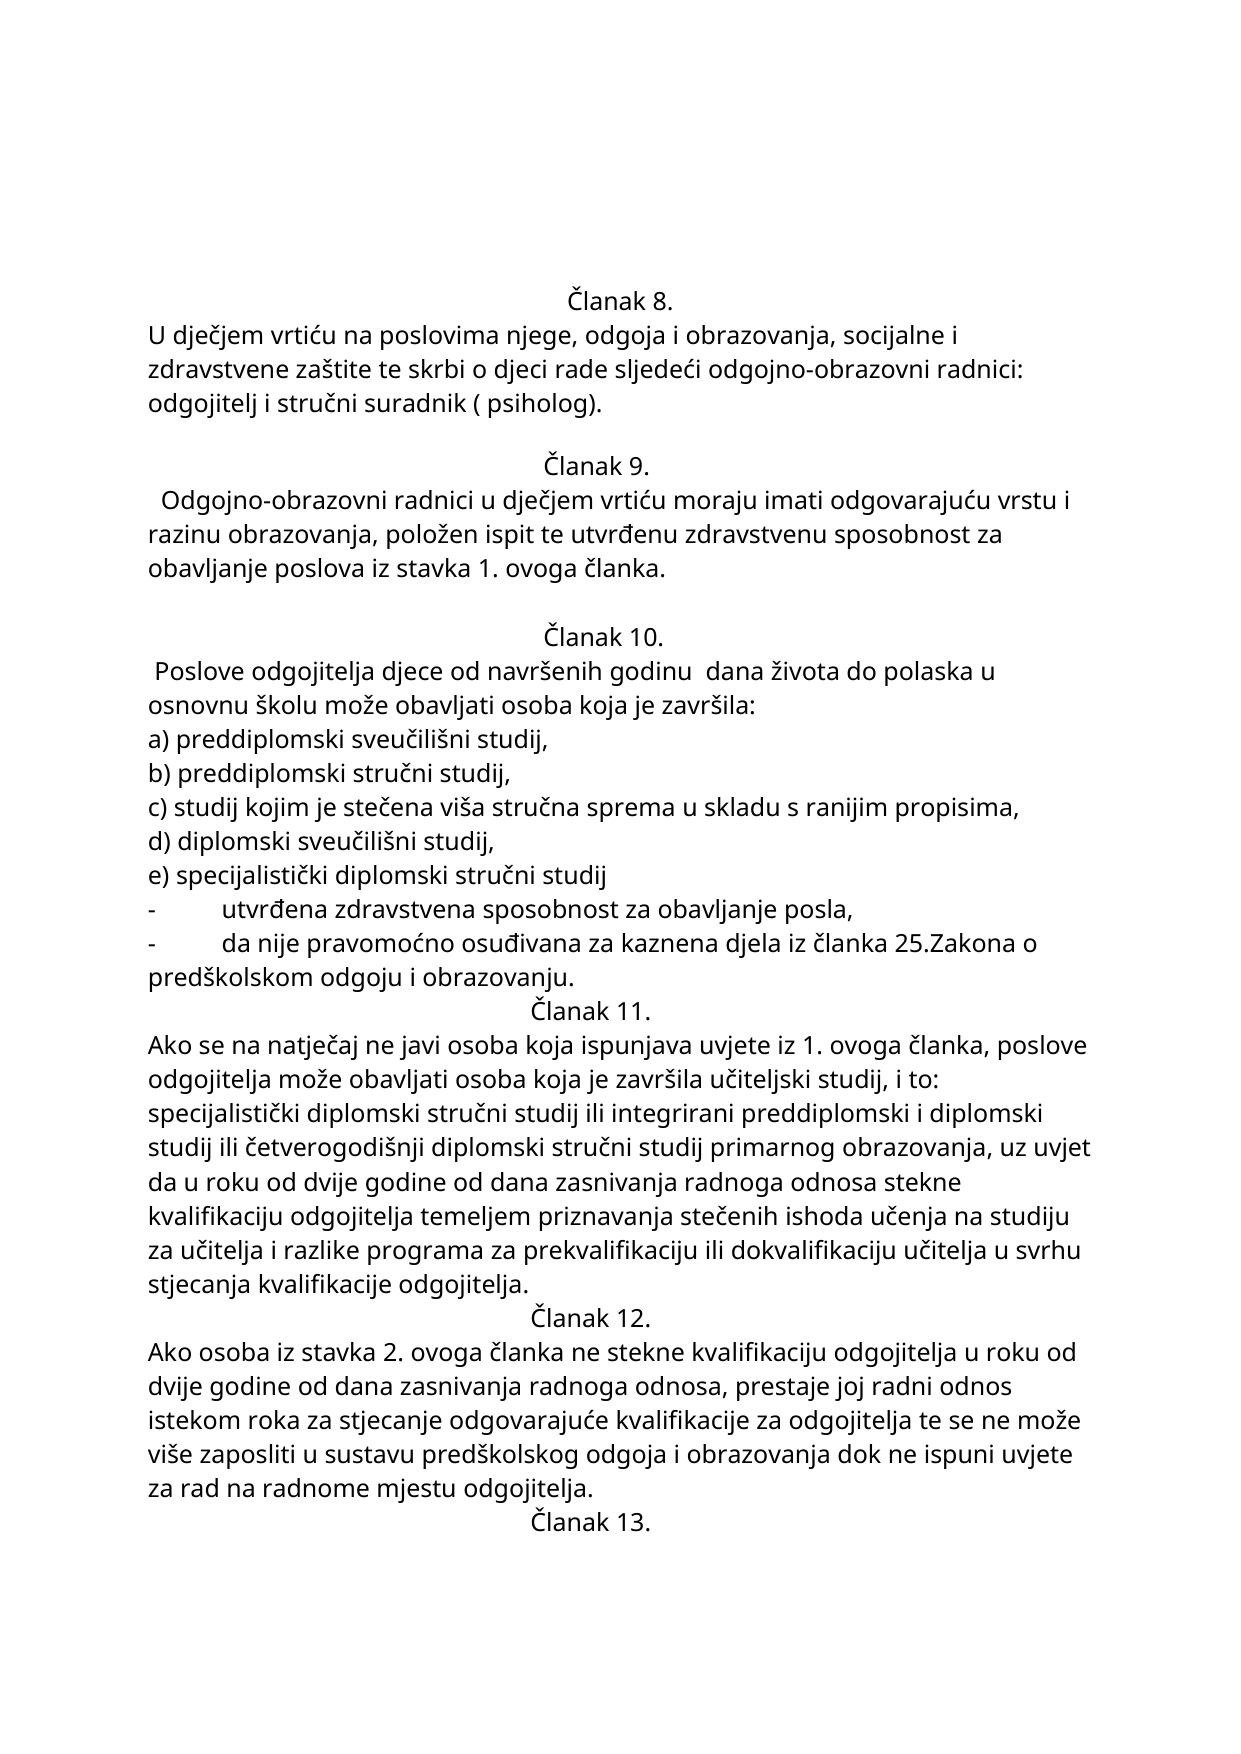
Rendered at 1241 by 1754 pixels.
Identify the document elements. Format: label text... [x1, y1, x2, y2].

text e) specijalistički diplomski stručni studij [148, 858, 1093, 892]
text b) preddiplomski stručni studij, [148, 755, 1093, 789]
text - utvrđena zdravstvena sposobnost za obavljanje posla, [148, 892, 1093, 926]
text Članak 9. [148, 449, 1093, 483]
text Odgojno-obrazovni radnici u dječjem vrtiću moraju imati odgovarajuću vrstu i razinu obrazovanja, položen ispit te utvrđenu zdravstvenu sposobnost za obavljanje poslova iz stavka 1. ovoga članka. [148, 483, 1093, 585]
text U dječjem vrtiću na poslovima njege, odgoja i obrazovanja, socijalne i zdravstvene zaštite te skrbi o djeci rade sljedeći odgojno-obrazovni radnici: odgojitelj i stručni suradnik ( psiholog). [148, 318, 1093, 449]
text specijalistički diplomski stručni studij ili integrirani preddiplomski i diplomski studij ili četverogodišnji diplomski stručni studij primarnog obrazovanja, uz uvjet da u roku od dvije godine od dana zasnivanja radnoga odnosa stekne kvalifikaciju odgojitelja temeljem priznavanja stečenih ishoda učenja na studiju za učitelja i razlike programa za prekvalifikaciju ili dokvalifikaciju učitelja u svrhu stjecanja kvalifikacije odgojitelja. [148, 1096, 1093, 1300]
text d) diplomski sveučilišni studij, [148, 823, 1093, 858]
text - da nije pravomoćno osuđivana za kaznena djela iz članka 25.Zakona o predškolskom odgoju i obrazovanju. [148, 926, 1093, 994]
text c) studij kojim je stečena viša stručna sprema u skladu s ranijim propisima, [148, 789, 1093, 823]
text Članak 12. [148, 1300, 1093, 1334]
text Članak 11. [148, 994, 1093, 1028]
text Članak 13. [148, 1505, 1093, 1539]
text Članak 10. Poslove odgojitelja djece od navršenih godinu dana života do polaska u osnovnu školu može obavljati osoba koja je završila: [148, 619, 1093, 721]
text Ako se na natječaj ne javi osoba koja ispunjava uvjete iz 1. ovoga članka, poslove odgojitelja može obavljati osoba koja je završila učiteljski studij, i to: [148, 1028, 1093, 1096]
text Ako osoba iz stavka 2. ovoga članka ne stekne kvalifikaciju odgojitelja u roku od dvije godine od dana zasnivanja radnoga odnosa, prestaje joj radni odnos istekom roka za stjecanje odgovarajuće kvalifikacije za odgojitelja te se ne može više zaposliti u sustavu predškolskog odgoja i obrazovanja dok ne ispuni uvjete za rad na radnome mjestu odgojitelja. [148, 1334, 1093, 1505]
text Članak 8. [148, 284, 1093, 318]
text a) preddiplomski sveučilišni studij, [148, 721, 1093, 755]
